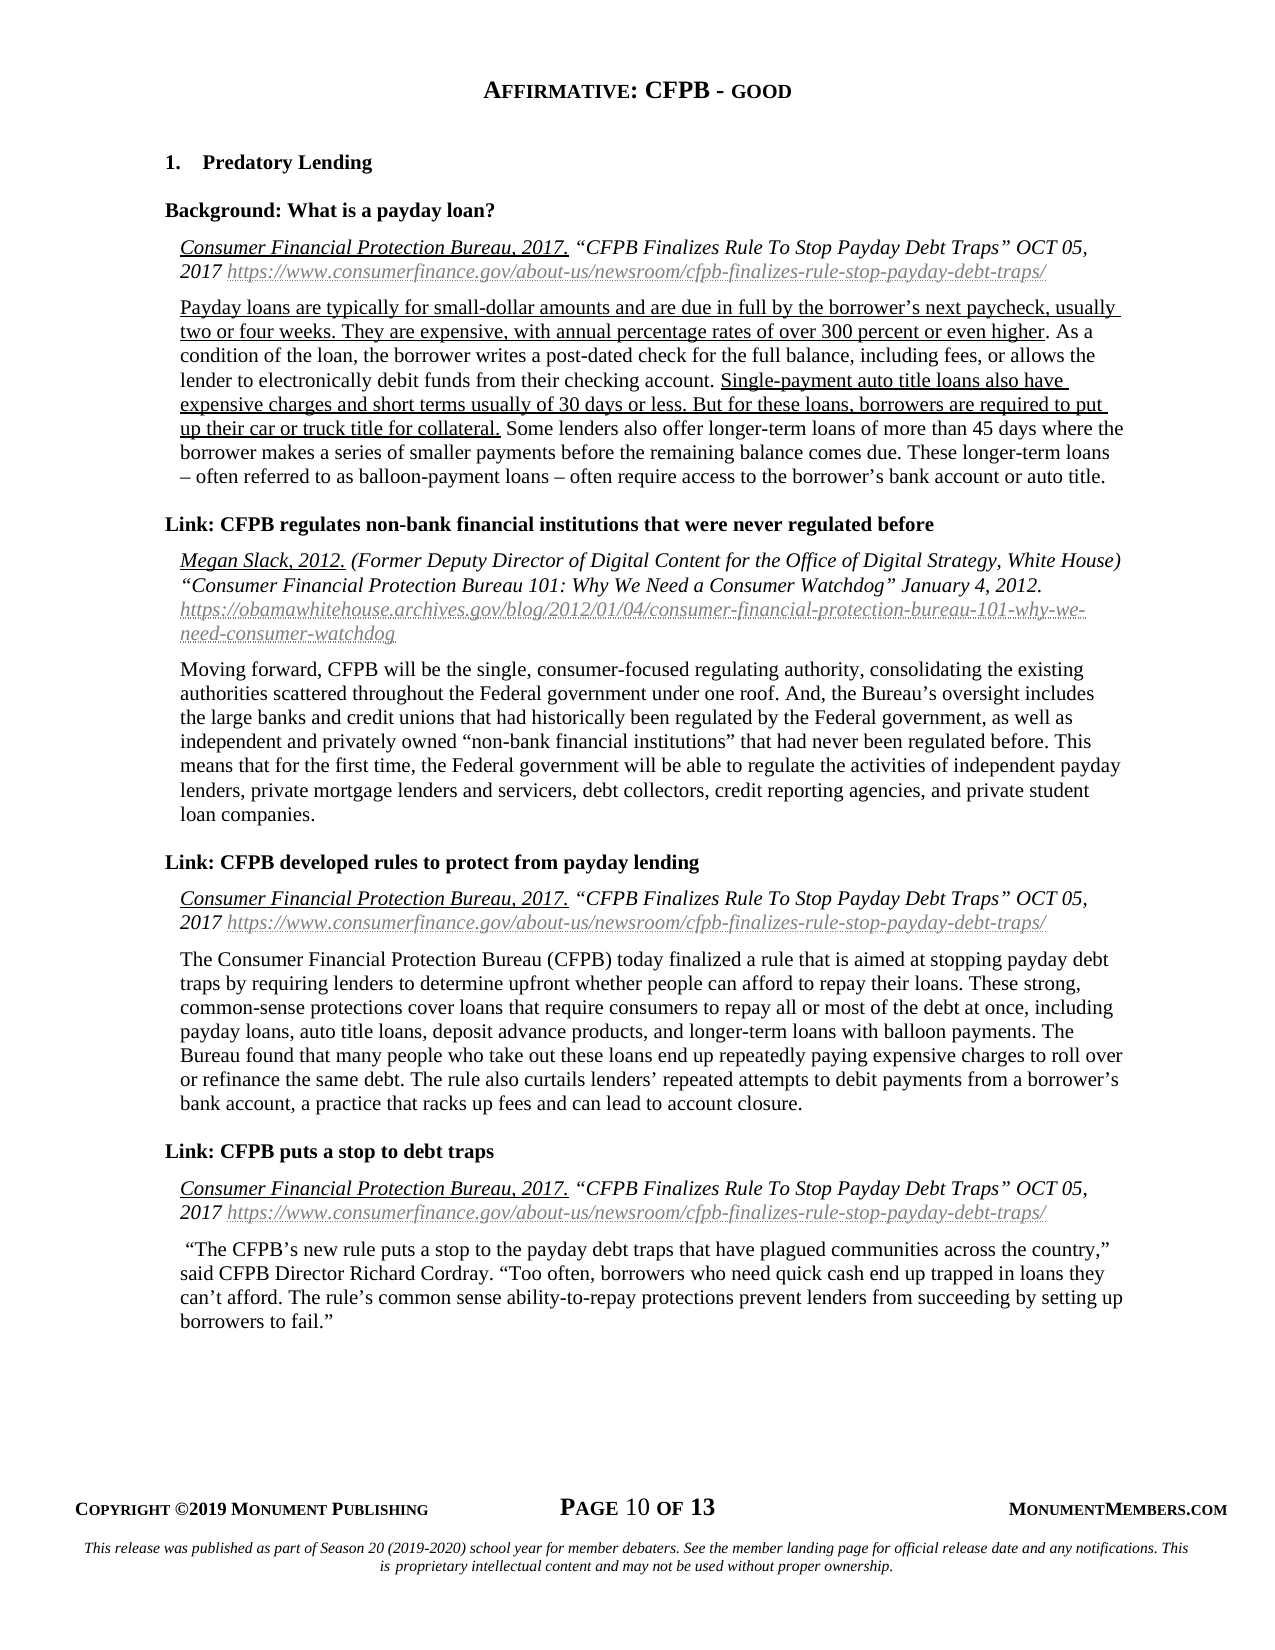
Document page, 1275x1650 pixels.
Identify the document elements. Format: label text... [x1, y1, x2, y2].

text Link: CFPB regulates non-bank financial institutions that were never regulated before [165, 512, 1125, 536]
text Link: CFPB puts a stop to debt traps [165, 1139, 1125, 1163]
text “The CFPB’s new rule puts a stop to the payday debt traps that have plagued communities across the country,” said CFPB Director Richard Cordray. “Too often, borrowers who need quick cash end up trapped in loans they can’t afford. The rule’s common sense ability-to-repay protections prevent lenders from succeeding by setting up borrowers to fail.” [180, 1237, 1125, 1333]
text Moving forward, CFPB will be the single, consumer-focused regulating authority, consolidating the existing authorities scattered throughout the Federal government under one roof. And, the Bureau’s oversight includes the large banks and credit unions that had historically been regulated by the Federal government, as well as independent and privately owned “non-bank financial institutions” that had never been regulated before. This means that for the first time, the Federal government will be able to regulate the activities of independent payday lenders, private mortgage lenders and servicers, debt collectors, credit reporting agencies, and private student loan companies. [180, 657, 1125, 826]
text Background: What is a payday loan? [165, 198, 1125, 222]
list Predatory Lending [165, 150, 1125, 174]
text Payday loans are typically for small-dollar amounts and are due in full by the borrower’s next paycheck, usually two or four weeks. They are expensive, with annual percentage rates of over 300 percent or even higher. As a condition of the loan, the borrower writes a post-dated check for the full balance, including fees, or allows the lender to electronically debit funds from their checking account. Single-payment auto title loans also have expensive charges and short terms usually of 30 days or less. But for these loans, borrowers are required to put up their car or truck title for collateral. Some lenders also offer longer-term loans of more than 45 days where the borrower makes a series of smaller payments before the remaining balance comes due. These longer-term loans – often referred to as balloon-payment loans – often require access to the borrower’s bank account or auto title. [180, 295, 1125, 488]
text Link: CFPB developed rules to protect from payday lending [165, 850, 1125, 874]
text The Consumer Financial Protection Bureau (CFPB) today finalized a rule that is aimed at stopping payday debt traps by requiring lenders to determine upfront whether people can afford to repay their loans. These strong, common-sense protections cover loans that require consumers to repay all or most of the debt at once, including payday loans, auto title loans, deposit advance products, and longer-term loans with balloon payments. The Bureau found that many people who take out these loans end up repeatedly paying expensive charges to roll over or refinance the same debt. The rule also curtails lenders’ repeated attempts to debit payments from a borrower’s bank account, a practice that racks up fees and can lead to account closure. [180, 947, 1125, 1115]
text Megan Slack, 2012. (Former Deputy Director of Digital Content for the Office of Digital Strategy, White House) “Consumer Financial Protection Bureau 101: Why We Need a Consumer Watchdog” January 4, 2012. https://obamawhitehouse.archives.gov/blog/2012/01/04/consumer-financial-protection-bureau-101-why-we-need-consumer-watchdog [180, 548, 1125, 645]
